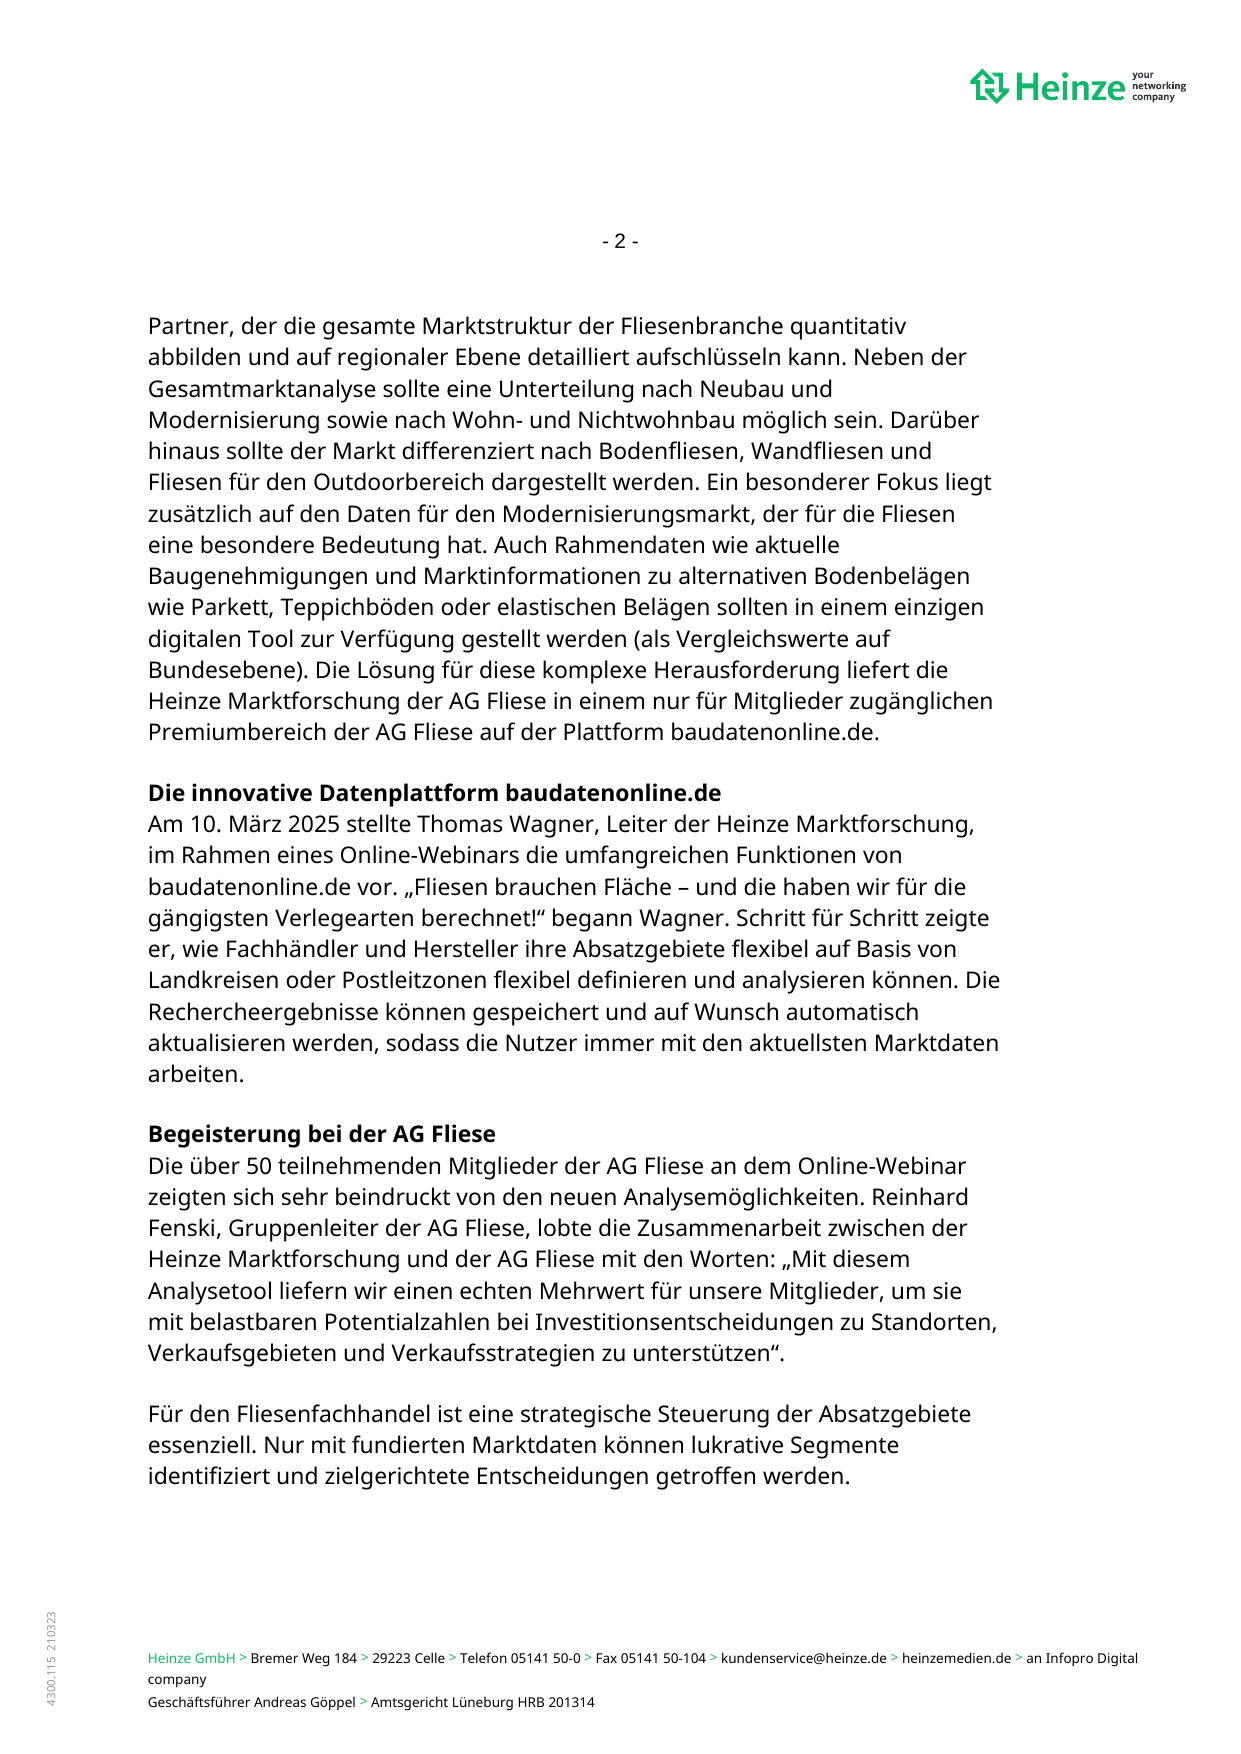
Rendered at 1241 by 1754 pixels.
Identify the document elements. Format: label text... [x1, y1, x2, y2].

text Die innovative Datenplattform baudatenonline.de Am 10. März 2025 stellte Thomas Wagner, Leiter der Heinze Marktforschung, im Rahmen eines Online-Webinars die umfangreichen Funktionen von baudatenonline.de vor. „Fliesen brauchen Fläche – und die haben wir für die gängigsten Verlegearten berechnet!“ begann Wagner. Schritt für Schritt zeigte er, wie Fachhändler und Hersteller ihre Absatzgebiete flexibel auf Basis von Landkreisen oder Postleitzonen flexibel definieren und analysieren können. Die Rechercheergebnisse können gespeichert und auf Wunsch automatisch aktualisieren werden, sodass die Nutzer immer mit den aktuellsten Marktdaten arbeiten. [148, 777, 1004, 1089]
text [148, 310, 1004, 748]
text Begeisterung bei der AG Fliese Die über 50 teilnehmenden Mitglieder der AG Fliese an dem Online-Webinar zeigten sich sehr beindruckt von den neuen Analysemöglichkeiten. Reinhard Fenski, Gruppenleiter der AG Fliese, lobte die Zusammenarbeit zwischen der Heinze Marktforschung und der AG Fliese mit den Worten: „Mit diesem Analysetool liefern wir einen echten Mehrwert für unsere Mitglieder, um sie mit belastbaren Potentialzahlen bei Investitionsentscheidungen zu Standorten, Verkaufsgebieten und Verkaufsstrategien zu unterstützen“. [148, 1118, 1004, 1368]
text Für den Fliesenfachhandel ist eine strategische Steuerung der Absatzgebiete essenziell. Nur mit fundierten Marktdaten können lukrative Segmente identifiziert und zielgerichtete Entscheidungen getroffen werden. [148, 1398, 1004, 1491]
